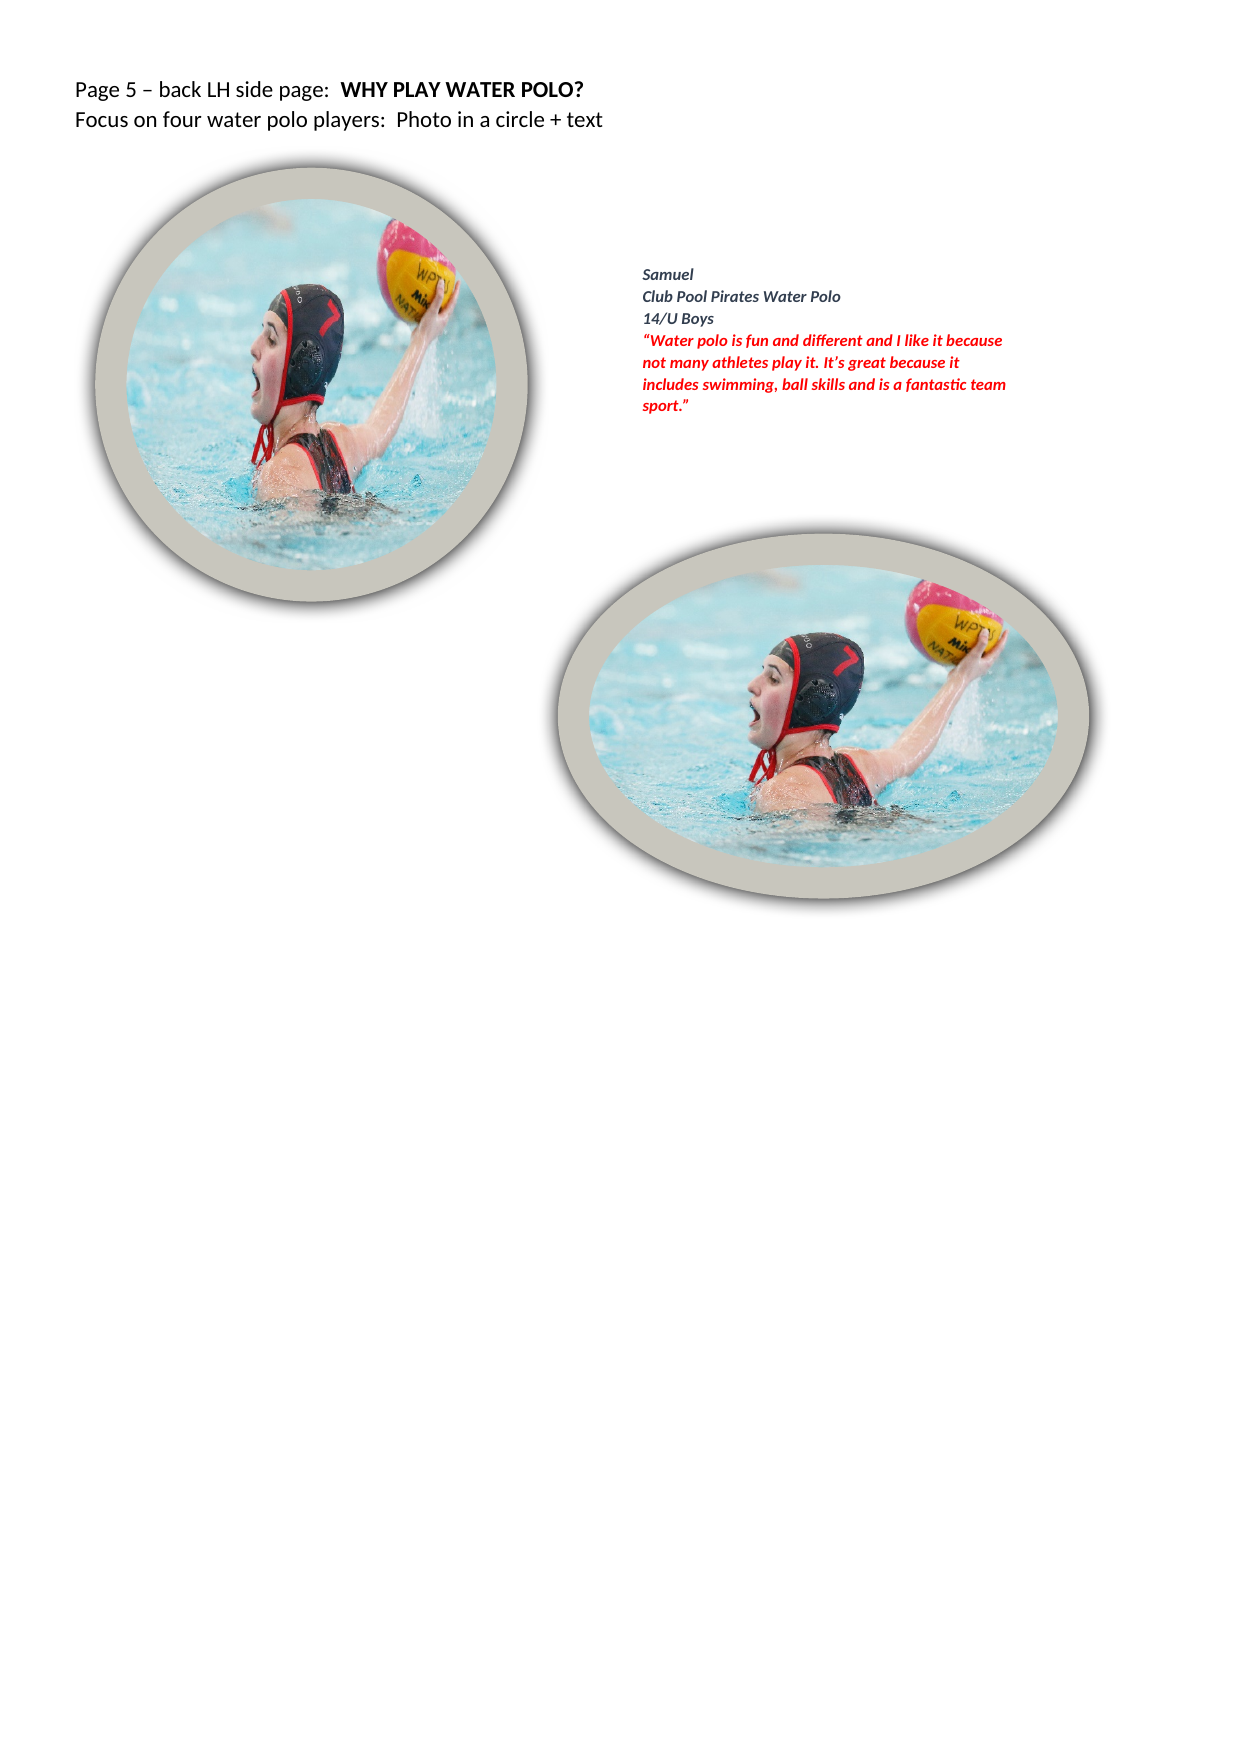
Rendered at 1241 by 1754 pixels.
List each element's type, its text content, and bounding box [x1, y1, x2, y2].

picture [590, 565, 1057, 867]
text Page 5 – back LH side page: WHY PLAY WATER POLO? [75, 75, 1165, 103]
text Focus on four water polo players: Photo in a circle + text [75, 105, 1165, 133]
picture [127, 199, 496, 570]
